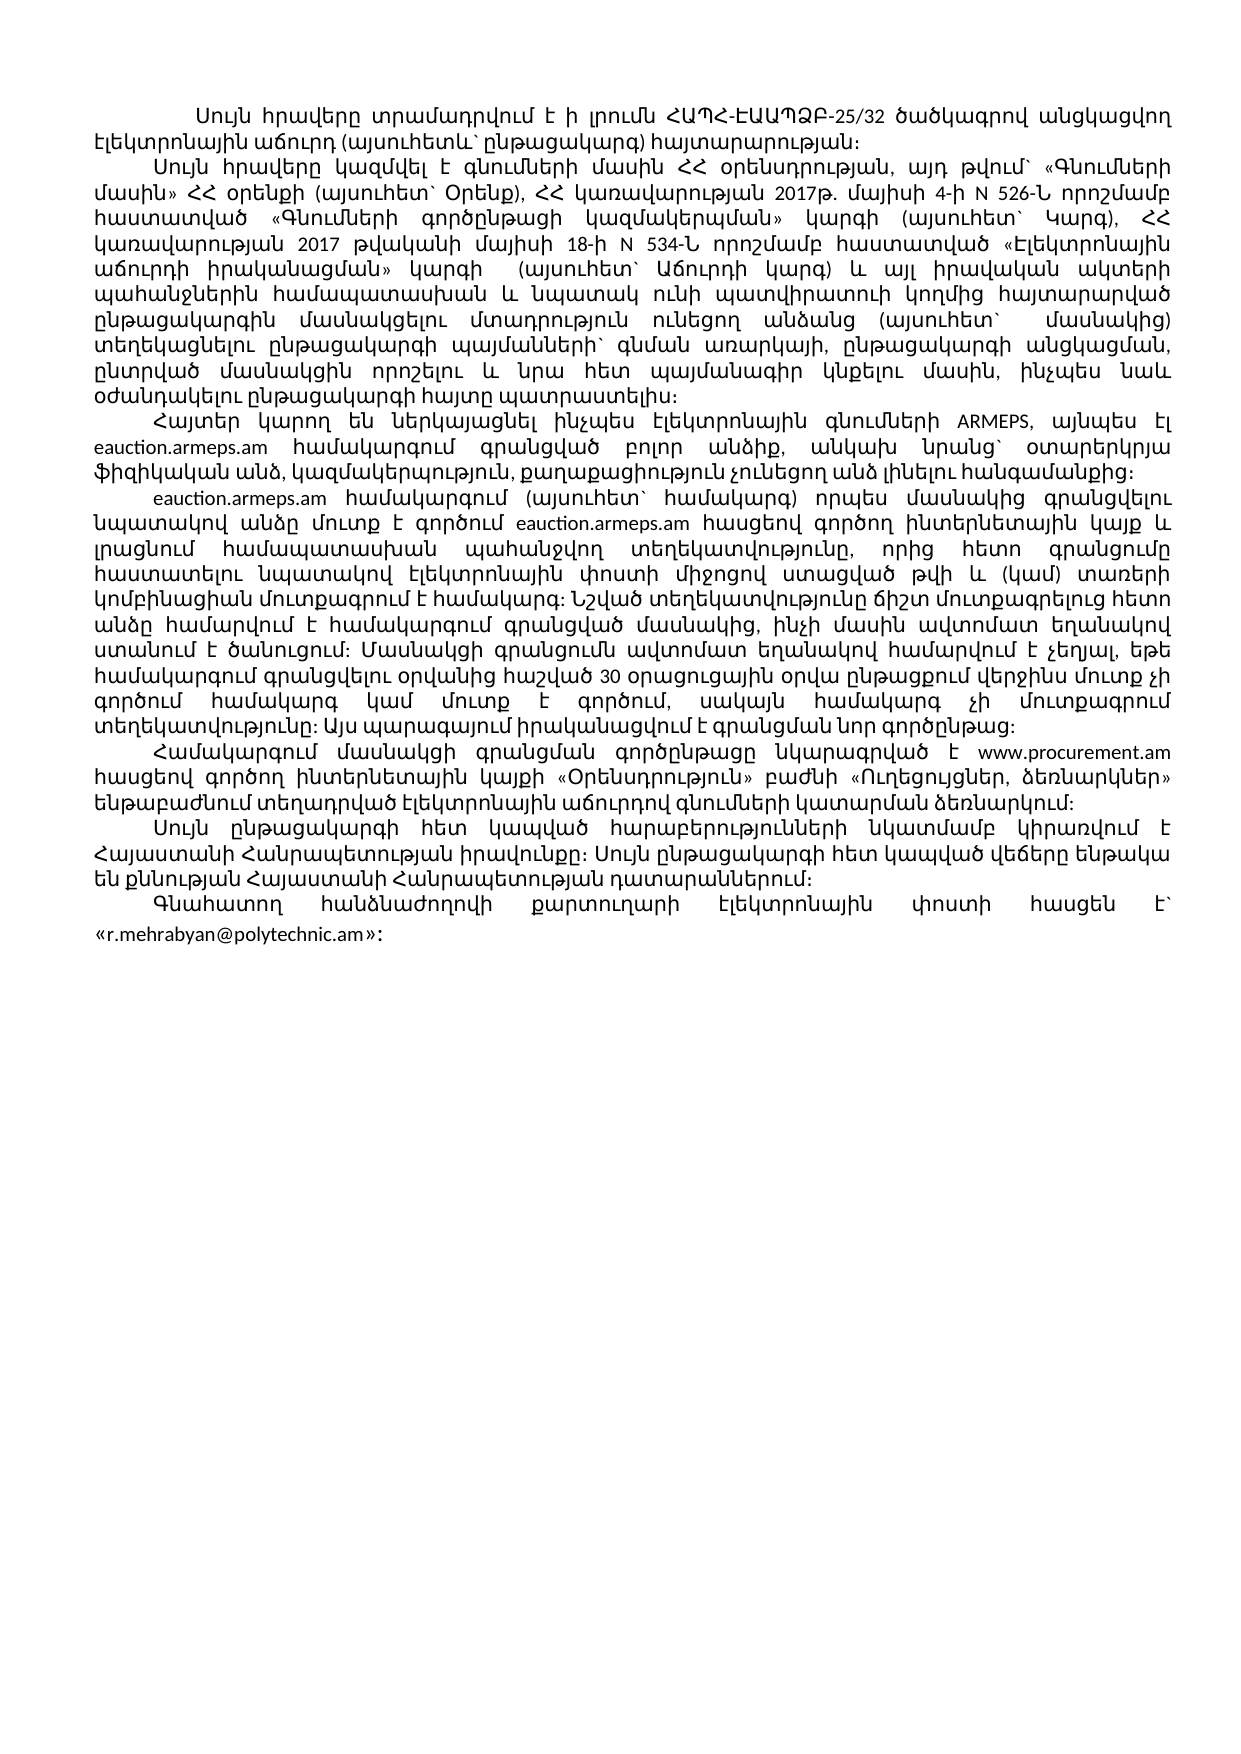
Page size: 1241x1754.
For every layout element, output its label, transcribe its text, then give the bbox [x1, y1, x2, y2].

text Համակարգում մասնակցի գրանցման գործընթացը նկարագրված է www.procurement.am հասցեով գործող ինտերնետային կայքի «Օրենսդրություն» բաժնի «Ուղեցույցներ, ձեռնարկներ» ենթաբաժնում տեղադրված էլեկտրոնային աճուրդով գնումների կատարման ձեռնարկում: [94, 739, 1171, 815]
text Սույն հրավերը կազմվել է գնումների մասին ՀՀ օրենսդրության, այդ թվում` «Գնումների մասին» ՀՀ օրենքի (այսուհետ` Օրենք), ՀՀ կառավարության 2017թ. մայիսի 4-ի N 526-Ն որոշմամբ հաստատված «Գնումների գործընթացի կազմակերպման» կարգի (այսուհետ` Կարգ), ՀՀ կառավարության 2017 թվականի մայիսի 18-ի N 534-Ն որոշմամբ հաստատված «Էլեկտրոնային աճուրդի իրականացման» կարգի (այսուհետ` Աճուրդի կարգ) և այլ իրավական ակտերի պահանջներին համապատասխան և նպատակ ունի պատվիրատուի կողմից հայտարարված ընթացակարգին մասնակցելու մտադրություն ունեցող անձանց (այսուհետ` մասնակից) տեղեկացնելու ընթացակարգի պայմանների` գնման առարկայի, ընթացակարգի անցկացման, ընտրված մասնակցին որոշելու և նրա հետ պայմանագիր կնքելու մասին, ինչպես նաև օժանդակելու ընթացակարգի հայտը պատրաստելիս։ [94, 154, 1171, 409]
text Սույն հրավերը տրամադրվում է ի լրումն ՀԱՊՀ-ԷԱԱՊՁԲ-25/32 ծածկագրով անցկացվող էլեկտրոնային աճուրդ (այսուհետև` ընթացակարգ) հայտարարության։ [94, 104, 1171, 154]
text Սույն ընթացակարգի հետ կապված հարաբերությունների նկատմամբ կիրառվում է Հայաստանի Հանրապետության իրավունքը։ Սույն ընթացակարգի հետ կապված վեճերը ենթակա են քննության Հայաստանի Հանրապետության դատարաններում։ [94, 815, 1171, 892]
text Գնահատող հանձնաժողովի քարտուղարի էլեկտրոնային փոստի հասցեն է` «r.mehrabyan@polytechnic.am»: [94, 892, 1171, 948]
text eauction.armeps.am համակարգում (այսուհետ` համակարգ) որպես մասնակից գրանցվելու նպատակով անձը մուտք է գործում eauction.armeps.am հասցեով գործող ինտերնետային կայք և լրացնում համապատասխան պահանջվող տեղեկատվությունը, որից հետո գրանցումը հաստատելու նպատակով էլեկտրոնային փոստի միջոցով ստացված թվի և (կամ) տառերի կոմբինացիան մուտքագրում է համակարգ: Նշված տեղեկատվությունը ճիշտ մուտքագրելուց հետո անձը համարվում է համակարգում գրանցված մասնակից, ինչի մասին ավտոմատ եղանակով ստանում է ծանուցում: Մասնակցի գրանցումն ավտոմատ եղանակով համարվում է չեղյալ, եթե համակարգում գրանցվելու օրվանից հաշված 30 օրացուցային օրվա ընթացքում վերջինս մուտք չի գործում համակարգ կամ մուտք է գործում, սակայն համակարգ չի մուտքագրում տեղեկատվությունը: Այս պարագայում իրականացվում է գրանցման նոր գործընթաց: [94, 485, 1171, 739]
text Հայտեր կարող են ներկայացնել ինչպես էլեկտրոնային գնումների ARMEPS, այնպես էլ eauction.armeps.am համակարգում գրանցված բոլոր անձիք, անկախ նրանց` օտարերկրյա ֆիզիկական անձ, կազմակերպություն, քաղաքացիություն չունեցող անձ լինելու հանգամանքից։ [94, 409, 1171, 485]
